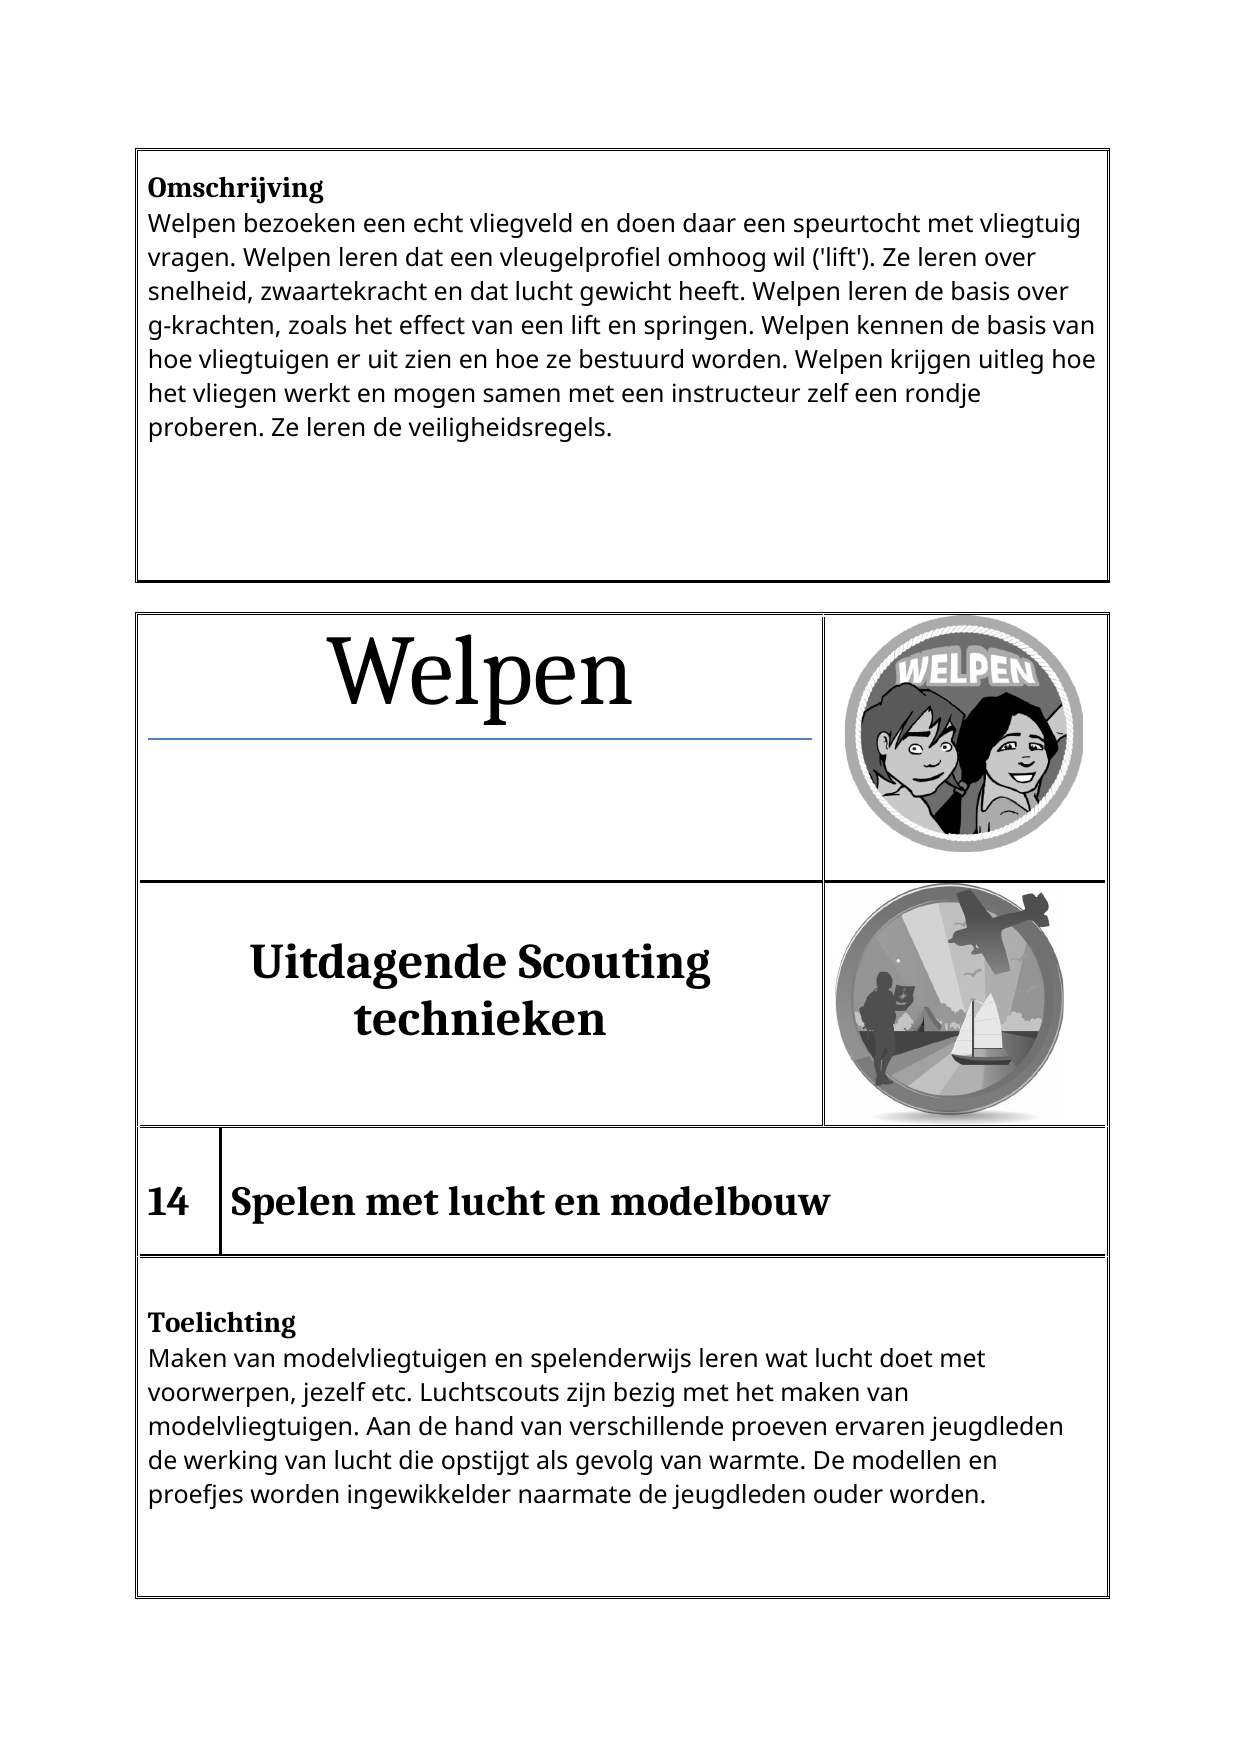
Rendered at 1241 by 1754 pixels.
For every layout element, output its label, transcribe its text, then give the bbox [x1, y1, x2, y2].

table_header [824, 615, 1107, 880]
table_cell Uitdagende Scouting technieken [138, 880, 822, 1124]
table_cell Spelen met lucht en modelbouw [222, 1125, 1107, 1254]
table_cell [825, 883, 835, 1124]
table_cell Toelichting Maken van modelvliegtuigen en spelenderwijs leren wat lucht doet met voorwerpen, jezelf etc. Luchtscouts zijn bezig met het maken van modelvliegtuigen. Aan de hand van verschillende proeven ervaren jeugdleden de werking van lucht die opstijgt als gevolg van warmte. De modellen en proefjes worden ingewikkelder naarmate de jeugdleden ouder worden. [138, 1254, 1107, 1596]
table_cell Omschrijving Welpen bezoeken een echt vliegveld en doen daar een speurtocht met vliegtuig vragen. Welpen leren dat een vleugelprofiel omhoog wil ('lift'). Ze leren over snelheid, zwaartekracht en dat lucht gewicht heeft. Welpen leren de basis over g-krachten, zoals het effect van een lift en springen. Welpen kennen de basis van hoe vliegtuigen er uit zien en hoe ze bestuurd worden. Welpen krijgen uitleg hoe het vliegen werkt en mogen samen met een instructeur zelf een rondje proberen. Ze leren de veiligheidsregels. [138, 151, 1107, 580]
table_header Welpen [138, 615, 824, 880]
table_cell [1064, 880, 1107, 1124]
picture [835, 883, 1064, 1125]
table_cell 14 [138, 1125, 219, 1254]
